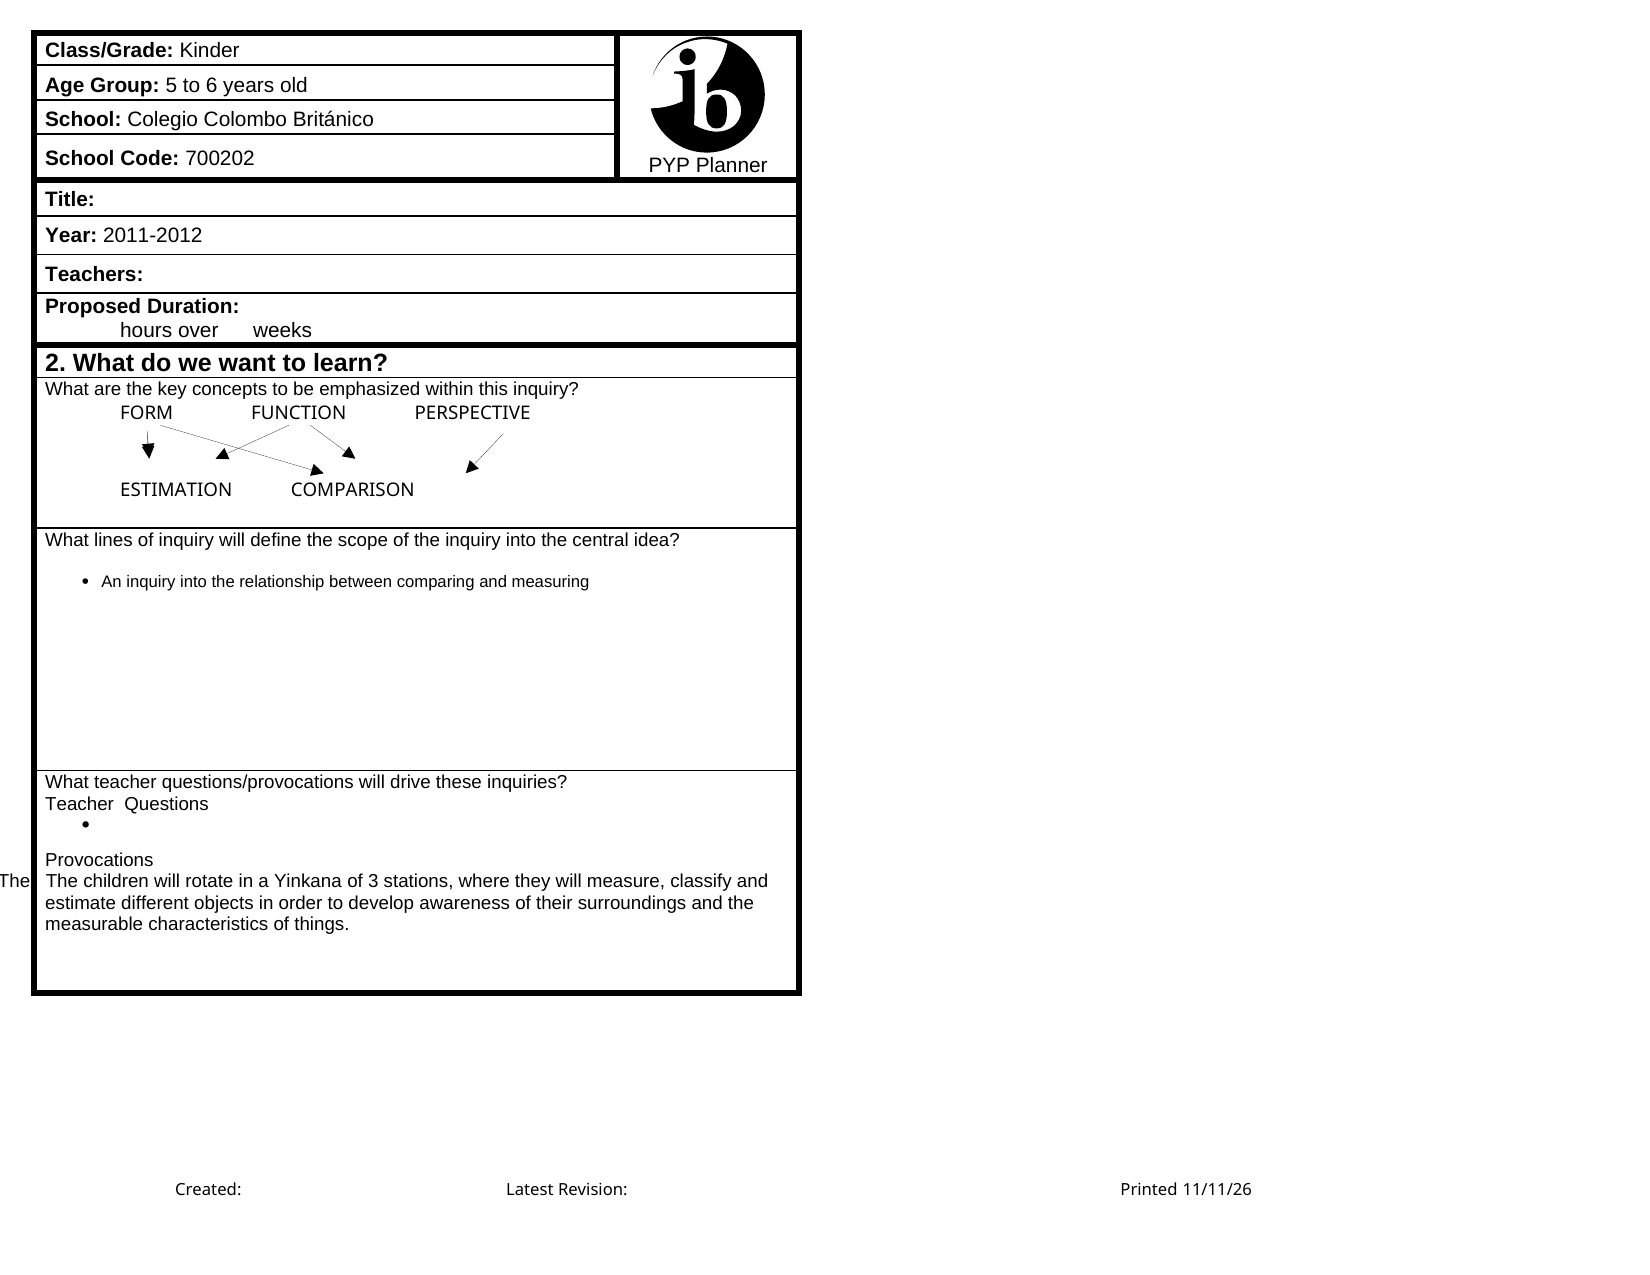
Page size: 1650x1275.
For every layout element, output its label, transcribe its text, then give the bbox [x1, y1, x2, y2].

table_cell School Code: 700202 [37, 135, 614, 177]
table_cell Title: [37, 183, 796, 215]
table_cell What lines of inquiry will define the scope of the inquiry into the central idea? An inquiry into the relationship between comparing and measuring [37, 529, 796, 769]
table_cell What are the key concepts to be emphasized within this inquiry? FORM FUNCTION PERSPECTIVE ESTIMATION COMPARISON [37, 378, 796, 527]
table_cell Age Group: 5 to 6 years old [37, 66, 614, 99]
table_cell What teacher questions/provocations will drive these inquiries? Teacher Questions Provocations The The children will rotate in a Yinkana of 3 stations, where they will measure, classify and estimate different objects in order to develop awareness of their surroundings and the measurable characteristics of things. [37, 771, 796, 990]
table_cell Year: 2011-2012 [37, 217, 796, 253]
table_cell Proposed Duration: hours over weeks [37, 294, 796, 342]
table_cell School: Colegio Colombo Británico [37, 101, 614, 133]
table_header PYP Planner [620, 36, 796, 177]
table_cell 2. What do we want to learn? [37, 348, 796, 377]
table_cell Teachers: [37, 255, 796, 292]
table_header Class/Grade: Kinder [37, 36, 614, 64]
